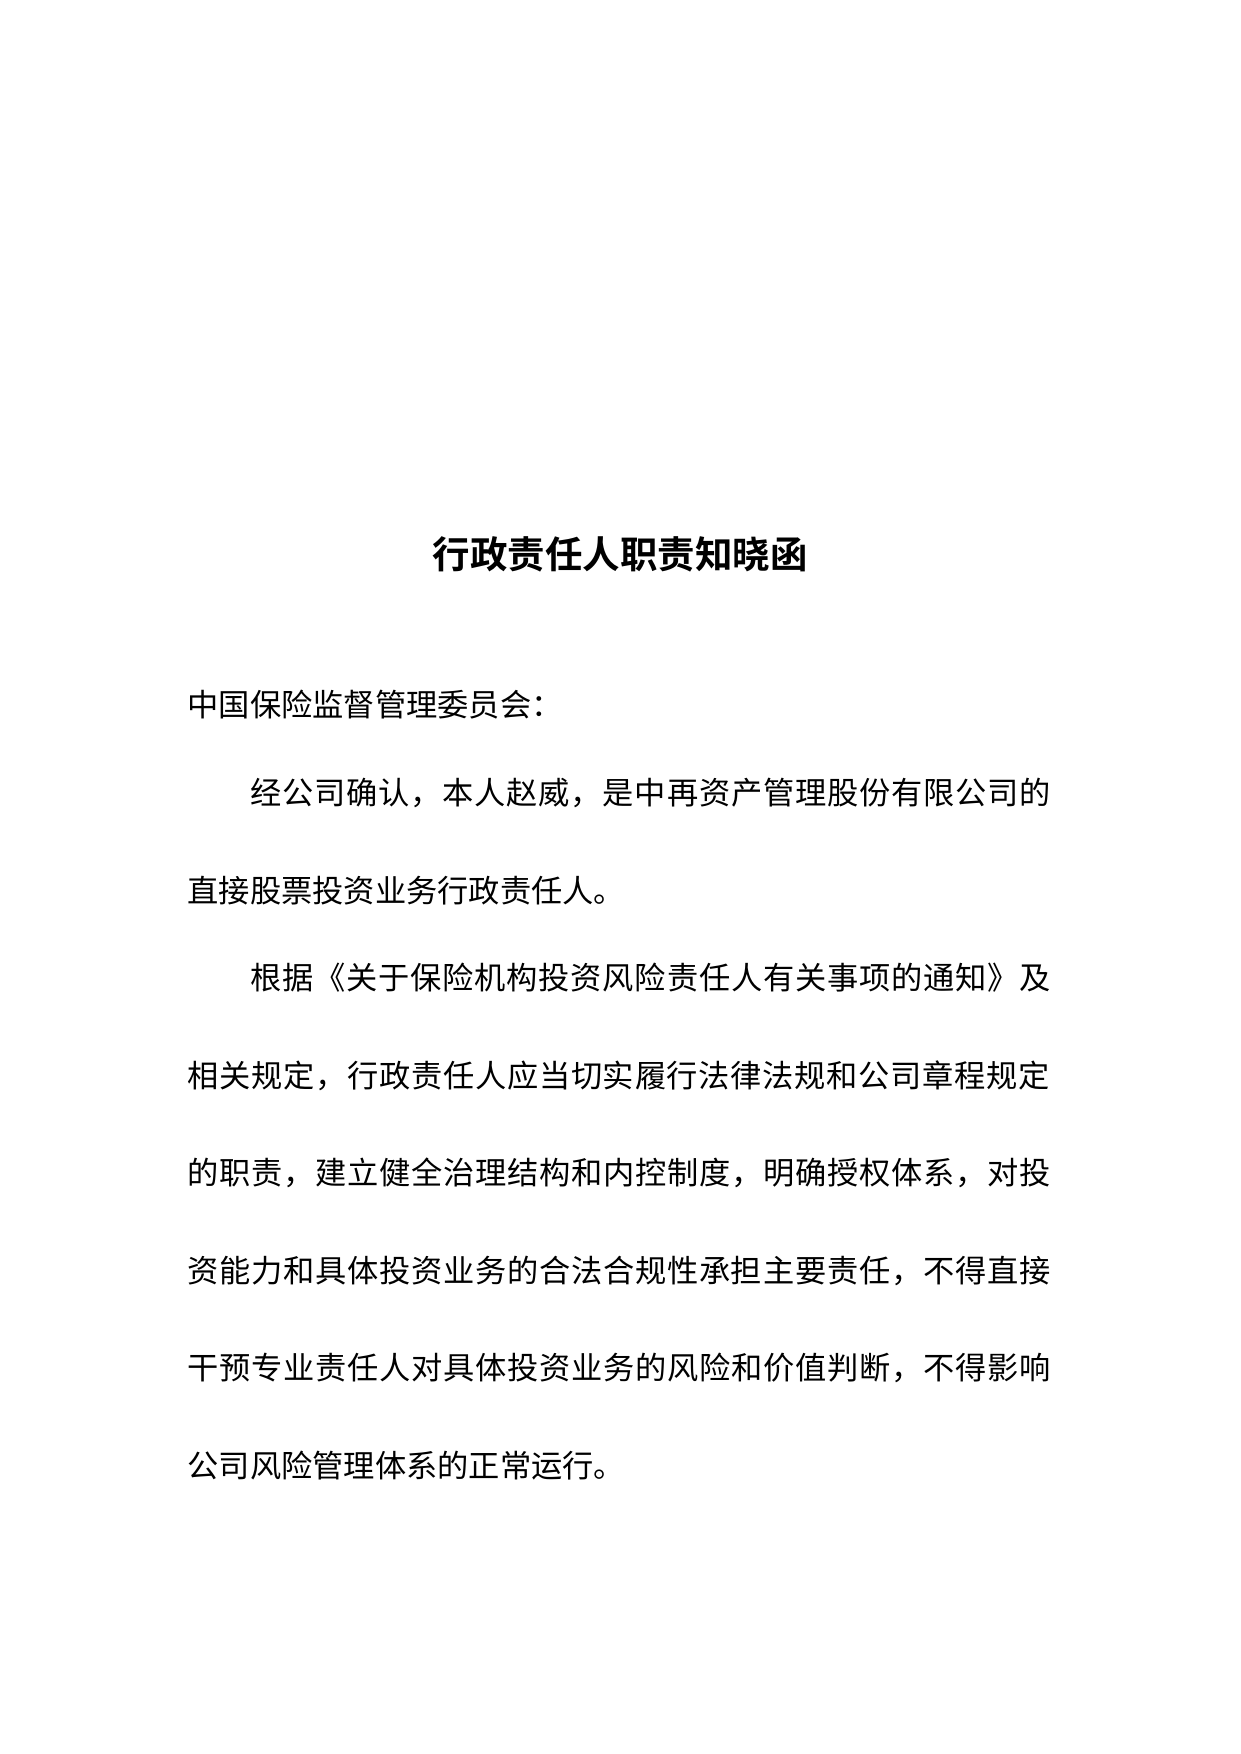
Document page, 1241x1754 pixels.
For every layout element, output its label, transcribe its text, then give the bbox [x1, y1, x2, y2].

text 行政责任人职责知晓函 [187, 519, 1053, 584]
text 经公司确认，本人赵威，是中再资产管理股份有限公司的直接股票投资业务行政责任人。 [187, 758, 1053, 921]
text 中国保险监督管理委员会： [187, 671, 1053, 736]
text 根据《关于保险机构投资风险责任人有关事项的通知》及相关规定，行政责任人应当切实履行法律法规和公司章程规定的职责，建立健全治理结构和内控制度，明确授权体系，对投资能力和具体投资业务的合法合规性承担主要责任，不得直接干预专业责任人对具体投资业务的风险和价值判断，不得影响公司风险管理体系的正常运行。 [187, 943, 1053, 1496]
